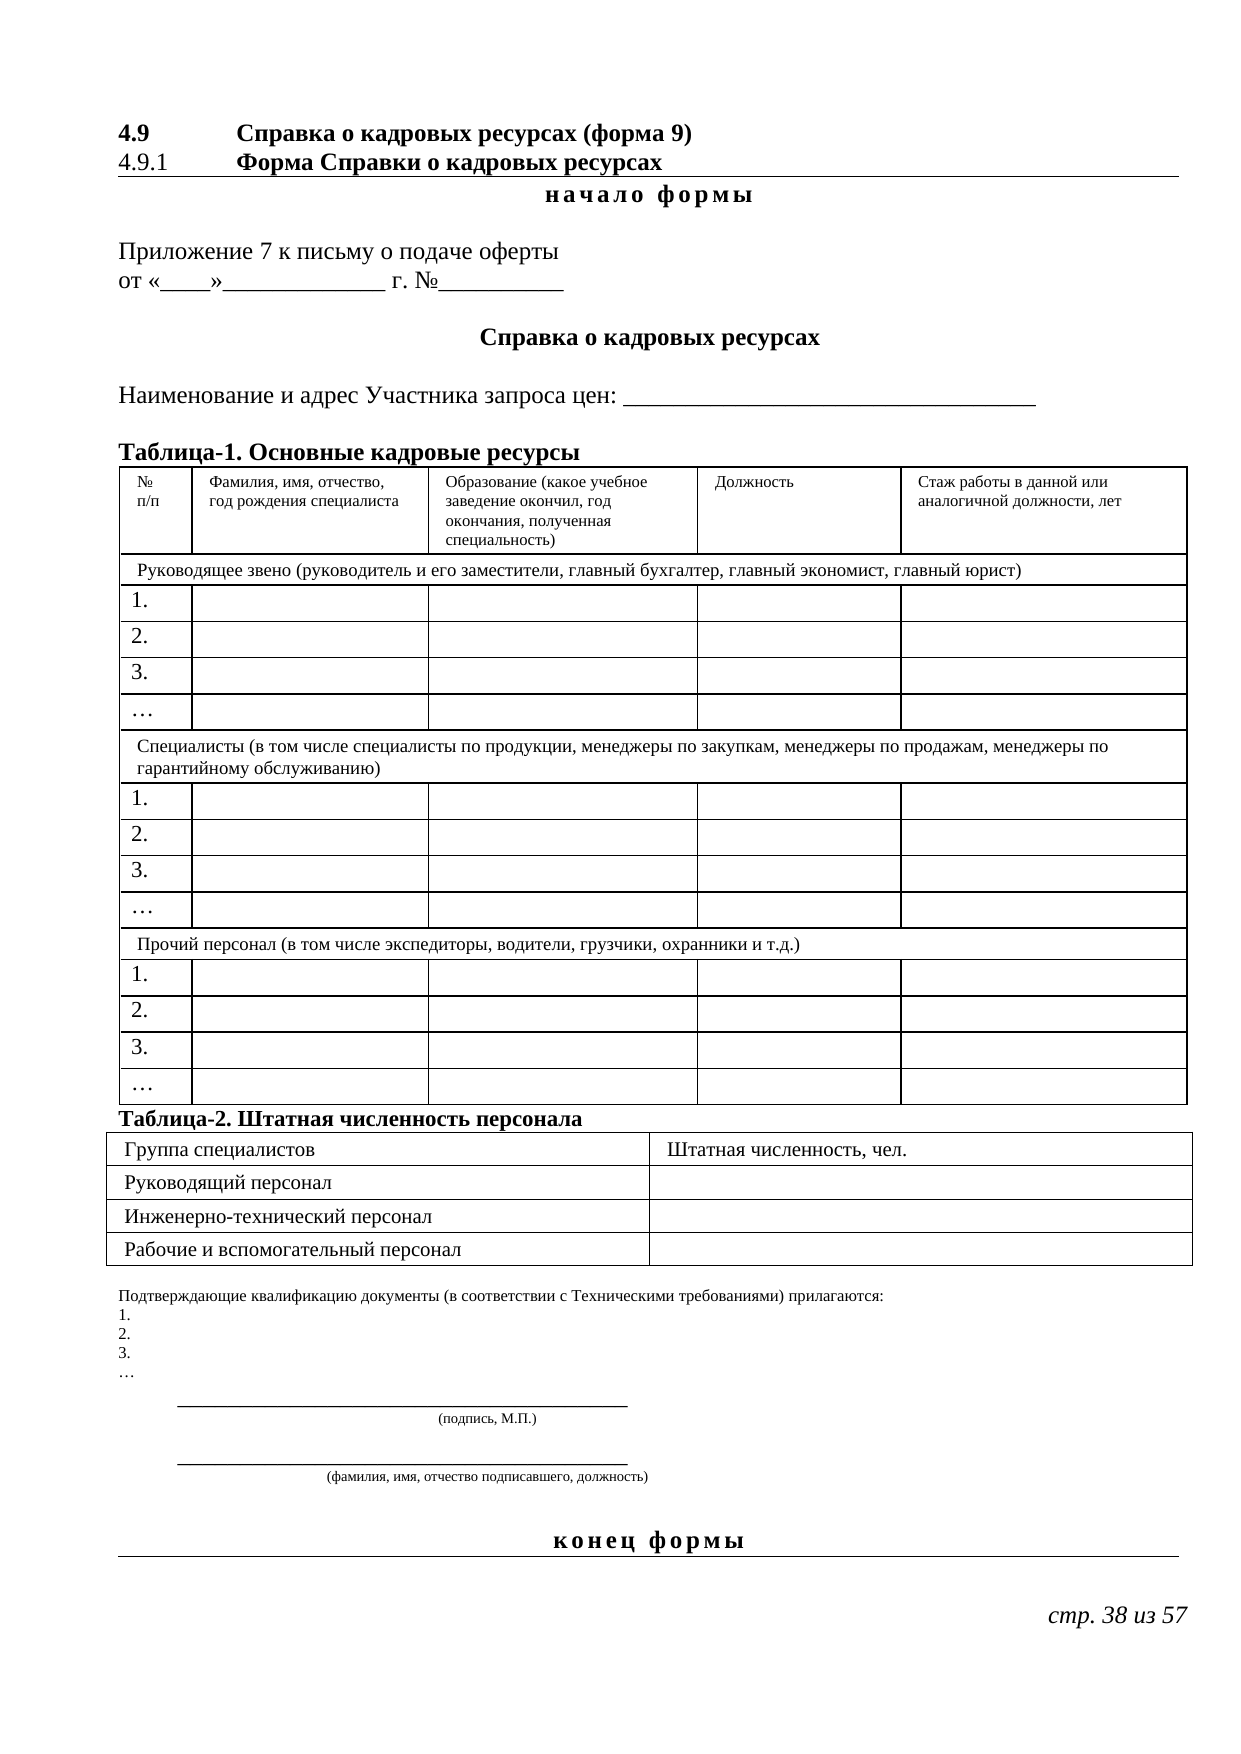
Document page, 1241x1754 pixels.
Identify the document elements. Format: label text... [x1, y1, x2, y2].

table_cell [650, 1166, 1192, 1198]
table_cell [193, 784, 428, 818]
table_cell Руководящий персонал [107, 1166, 649, 1198]
table_cell [902, 586, 1186, 621]
table_cell [120, 996, 191, 1031]
table_cell [193, 856, 428, 891]
text Справка о кадровых ресурсах [118, 322, 1181, 351]
table_cell Специалисты (в том числе специалисты по продукции, менеджеры по закупкам, менеджеры по продажам, менеджеры по гарантийному обслуживанию) [120, 730, 1186, 782]
table_cell [429, 856, 697, 891]
table_cell [902, 893, 1186, 927]
subtitle Справка о кадровых ресурсах (форма 9) [118, 118, 1181, 147]
text 2. [118, 1324, 1181, 1343]
text конец формы [118, 1525, 1179, 1556]
table_cell [429, 997, 697, 1031]
table_cell [429, 784, 697, 818]
table_cell [650, 1233, 1192, 1265]
table_cell [429, 695, 697, 729]
table_cell [902, 1069, 1186, 1104]
table_cell … [120, 892, 191, 927]
text Приложение 7 к письму о подаче оферты от «____»_____________ г. №__________ [118, 236, 1181, 294]
table_cell [902, 856, 1186, 891]
table_cell [902, 997, 1186, 1031]
table_cell [193, 1033, 428, 1067]
table_cell [193, 997, 428, 1031]
table_cell [902, 658, 1186, 693]
table_cell [193, 586, 428, 621]
table_header Должность [698, 468, 900, 553]
table_cell [193, 893, 428, 927]
table_cell [698, 820, 900, 855]
text ____________________________________ [118, 1439, 1181, 1468]
table_cell Рабочие и вспомогательный персонал [107, 1233, 649, 1265]
table_cell [429, 586, 697, 621]
table_cell [698, 586, 900, 621]
table_cell [120, 622, 191, 657]
table_cell … [120, 1069, 191, 1104]
table_cell [120, 820, 191, 855]
table_cell Руководящее звено (руководитель и его заместители, главный бухгалтер, главный экономист, главный юрист) [120, 554, 1186, 584]
table_cell [698, 856, 900, 891]
table_cell [902, 695, 1186, 729]
table_cell [902, 1033, 1186, 1067]
table_header Стаж работы в данной или аналогичной должности, лет [902, 468, 1186, 553]
table_header Образование (какое учебное заведение окончил, год окончания, полученная специальность) [429, 468, 697, 553]
table_cell [902, 960, 1186, 995]
table_cell [429, 820, 697, 855]
text 3. [118, 1343, 1181, 1362]
table_cell … [120, 694, 191, 729]
table_cell [120, 960, 191, 995]
table_cell Прочий персонал (в том числе экспедиторы, водители, грузчики, охранники и т.д.) [120, 928, 1186, 959]
table_cell [193, 960, 428, 995]
table_cell [698, 997, 900, 1031]
table_cell [193, 1069, 428, 1104]
table_cell [120, 856, 191, 891]
table_cell [698, 960, 900, 995]
table_cell [429, 960, 697, 995]
table_header Группа специалистов [107, 1133, 649, 1165]
table_cell [120, 1032, 191, 1067]
table_cell [429, 1069, 697, 1104]
table_cell [902, 784, 1186, 818]
text Наименование и адрес Участника запроса цен: _________________________________ [118, 380, 1181, 409]
table_cell [698, 658, 900, 693]
table_cell [902, 622, 1186, 657]
table_cell [429, 658, 697, 693]
text Форма Справки о кадровых ресурсах [118, 147, 1181, 176]
table_cell [698, 622, 900, 657]
table_cell [120, 783, 191, 818]
table_header № п/п [120, 468, 191, 553]
table_cell [120, 658, 191, 693]
table_cell [698, 695, 900, 729]
text ____________________________________ [118, 1381, 1181, 1410]
text (подпись, М.П.) [118, 1410, 797, 1439]
text Таблица-1. Основные кадровые ресурсы [118, 437, 1181, 466]
table_cell [698, 1033, 900, 1067]
text начало формы [118, 177, 1179, 207]
text Таблица-2. Штатная численность персонала [118, 1105, 1181, 1132]
table_cell [429, 622, 697, 657]
text Подтверждающие квалификацию документы (в соответствии с Техническими требованиями) прилагаются: [118, 1286, 1181, 1305]
table_cell [902, 820, 1186, 855]
table_cell [429, 1033, 697, 1067]
table_cell [698, 1069, 900, 1104]
table_cell [193, 658, 428, 693]
table_cell [698, 784, 900, 818]
text (фамилия, имя, отчество подписавшего, должность) [118, 1468, 797, 1496]
table_cell [429, 893, 697, 927]
table_cell [650, 1200, 1192, 1232]
table_cell [193, 820, 428, 855]
text … [118, 1362, 1181, 1381]
text 1. [118, 1305, 1181, 1324]
table_header Штатная численность, чел. [650, 1133, 1192, 1165]
table_cell [120, 585, 191, 621]
table_cell Инженерно-технический персонал [107, 1200, 649, 1232]
table_cell [698, 893, 900, 927]
table_cell [193, 622, 428, 657]
table_cell [193, 695, 428, 729]
table_header Фамилия, имя, отчество, год рождения специалиста [193, 468, 428, 553]
